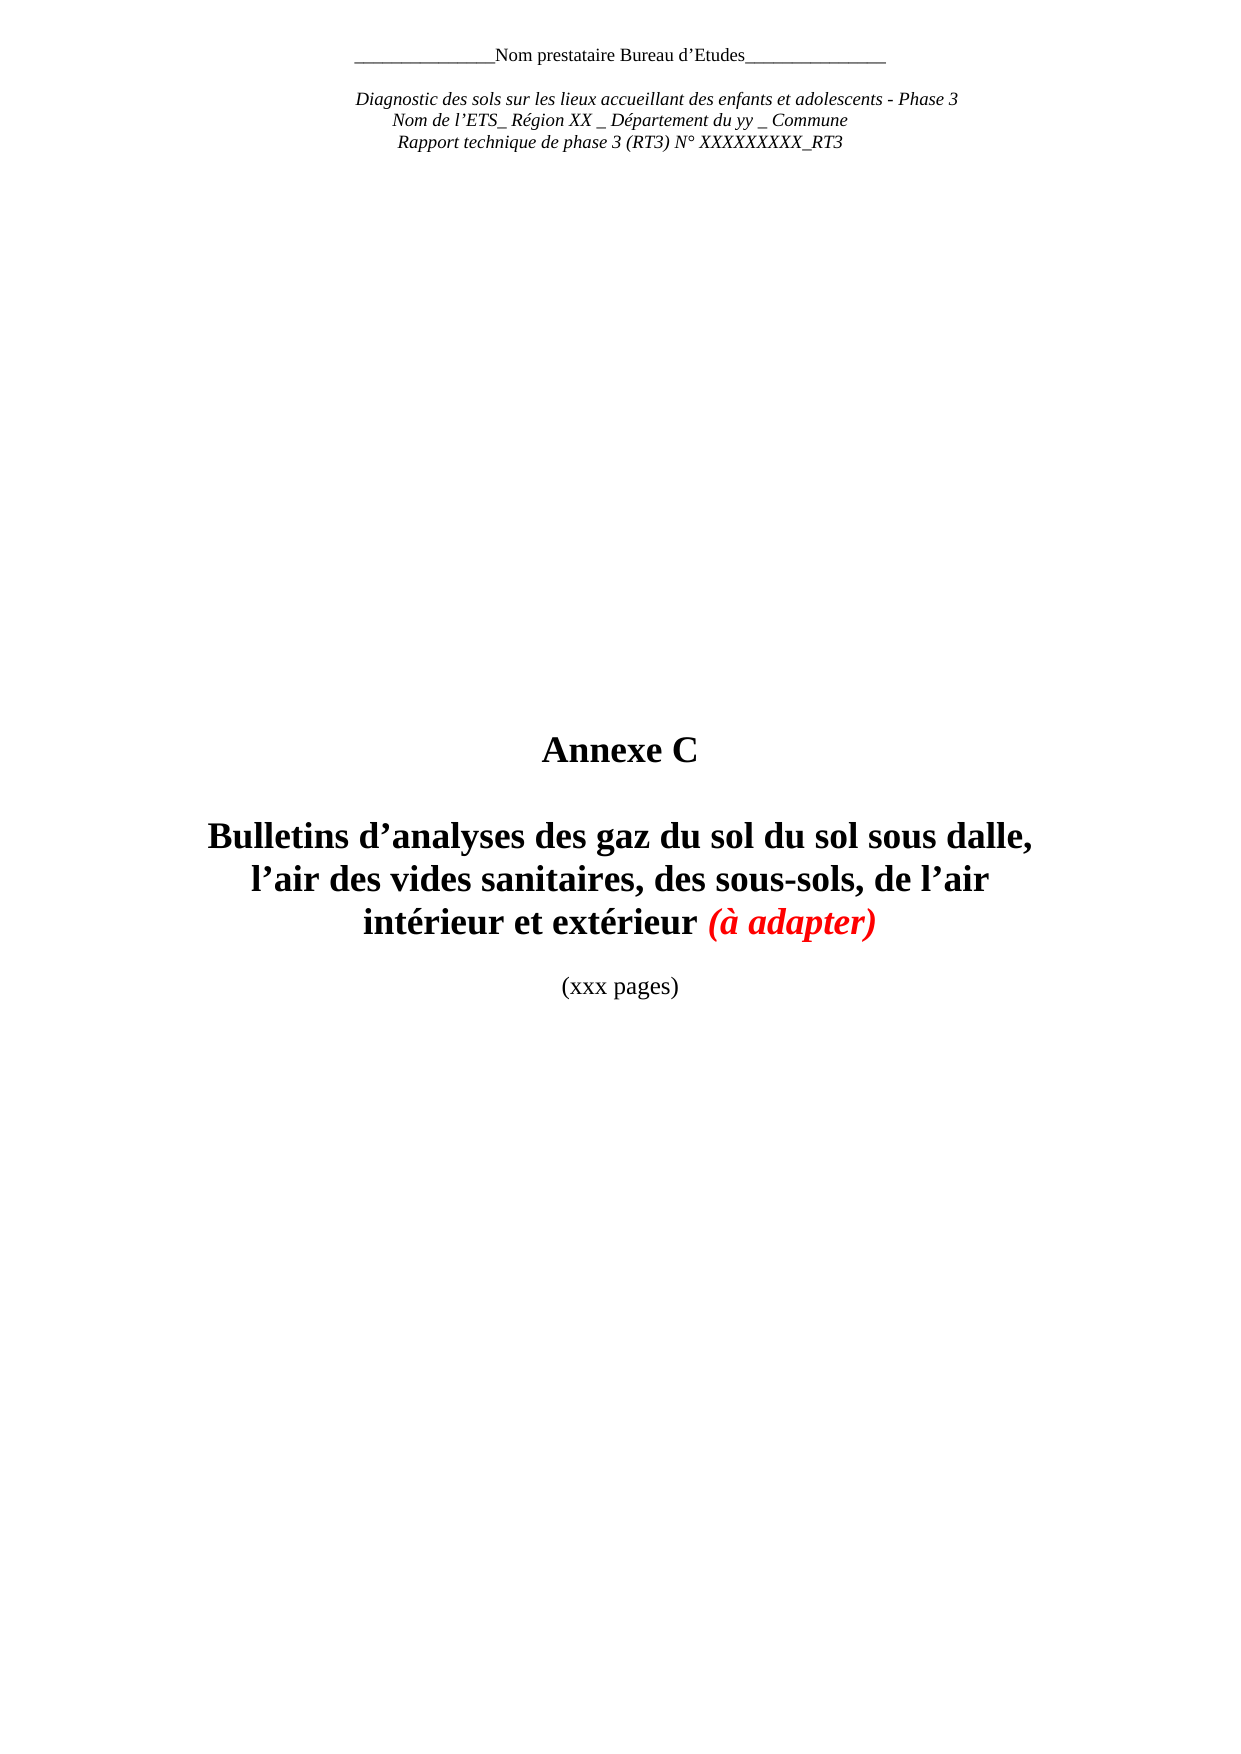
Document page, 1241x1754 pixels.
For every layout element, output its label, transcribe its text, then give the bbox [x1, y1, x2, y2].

text Annexe C Bulletins d’analyses des gaz du sol du sol sous dalle, l’air des vides sanitaires, des sous-sols, de l’air intérieur et extérieur (à adapter) [207, 727, 1033, 943]
text (xxx pages) [207, 971, 1033, 1000]
